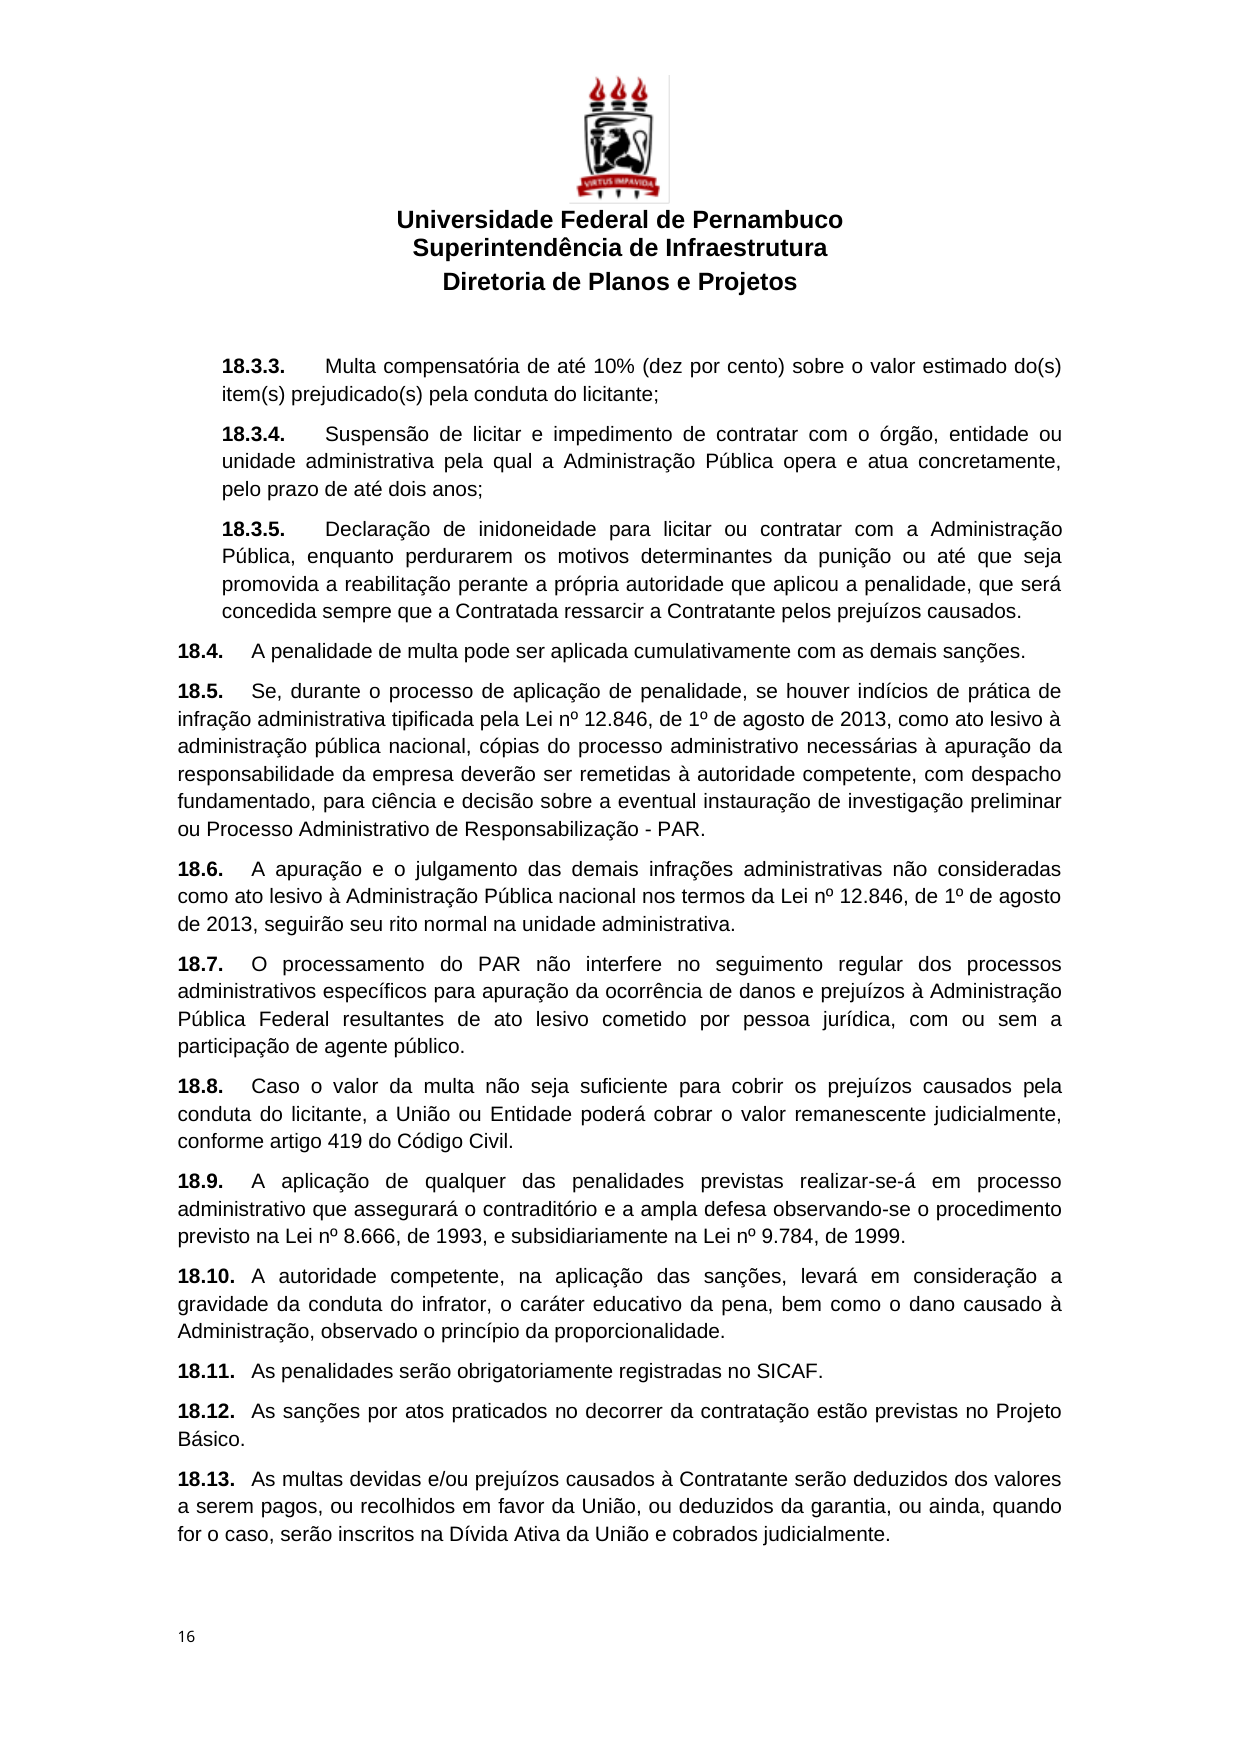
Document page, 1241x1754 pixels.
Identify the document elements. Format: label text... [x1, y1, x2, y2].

text O processamento do PAR não interfere no seguimento regular dos processos administrativos específicos para apuração da ocorrência de danos e prejuízos à Administração Pública Federal resultantes de ato lesivo cometido por pessoa jurídica, com ou sem a participação de agente público. [177, 952, 1063, 1058]
picture [569, 75, 671, 205]
text Suspensão de licitar e impedimento de contratar com o órgão, entidade ou unidade administrativa pela qual a Administração Pública opera e atua concretamente, pelo prazo de até dois anos; [222, 422, 1063, 501]
text Caso o valor da multa não seja suficiente para cobrir os prejuízos causados pela conduta do licitante, a União ou Entidade poderá cobrar o valor remanescente judicialmente, conforme artigo 419 do Código Civil. [177, 1074, 1063, 1153]
text A apuração e o julgamento das demais infrações administrativas não consideradas como ato lesivo à Administração Pública nacional nos termos da Lei nº 12.846, de 1º de agosto de 2013, seguirão seu rito normal na unidade administrativa. [177, 857, 1063, 936]
text A penalidade de multa pode ser aplicada cumulativamente com as demais sanções. [177, 639, 1063, 663]
text Multa compensatória de até 10% (dez por cento) sobre o valor estimado do(s) item(s) prejudicado(s) pela conduta do licitante; [222, 354, 1063, 406]
text A aplicação de qualquer das penalidades previstas realizar-se-á em processo administrativo que assegurará o contraditório e a ampla defesa observando-se o procedimento previsto na Lei nº 8.666, de 1993, e subsidiariamente na Lei nº 9.784, de 1999. [177, 1169, 1063, 1248]
text Se, durante o processo de aplicação de penalidade, se houver indícios de prática de infração administrativa tipificada pela Lei nº 12.846, de 1º de agosto de 2013, como ato lesivo à administração pública nacional, cópias do processo administrativo necessárias à apuração da responsabilidade da empresa deverão ser remetidas à autoridade competente, com despacho fundamentado, para ciência e decisão sobre a eventual instauração de investigação preliminar ou Processo Administrativo de Responsabilização - PAR. [177, 679, 1063, 841]
text As multas devidas e/ou prejuízos causados à Contratante serão deduzidos dos valores a serem pagos, ou recolhidos em favor da União, ou deduzidos da garantia, ou ainda, quando for o caso, serão inscritos na Dívida Ativa da União e cobrados judicialmente. [177, 1467, 1063, 1546]
text A autoridade competente, na aplicação das sanções, levará em consideração a gravidade da conduta do infrator, o caráter educativo da pena, bem como o dano causado à Administração, observado o princípio da proporcionalidade. [177, 1264, 1063, 1343]
text Declaração de inidoneidade para licitar ou contratar com a Administração Pública, enquanto perdurarem os motivos determinantes da punição ou até que seja promovida a reabilitação perante a própria autoridade que aplicou a penalidade, que será concedida sempre que a Contratada ressarcir a Contratante pelos prejuízos causados. [222, 517, 1063, 623]
text As sanções por atos praticados no decorrer da contratação estão previstas no Projeto Básico. [177, 1399, 1063, 1451]
text As penalidades serão obrigatoriamente registradas no SICAF. [177, 1359, 1063, 1383]
